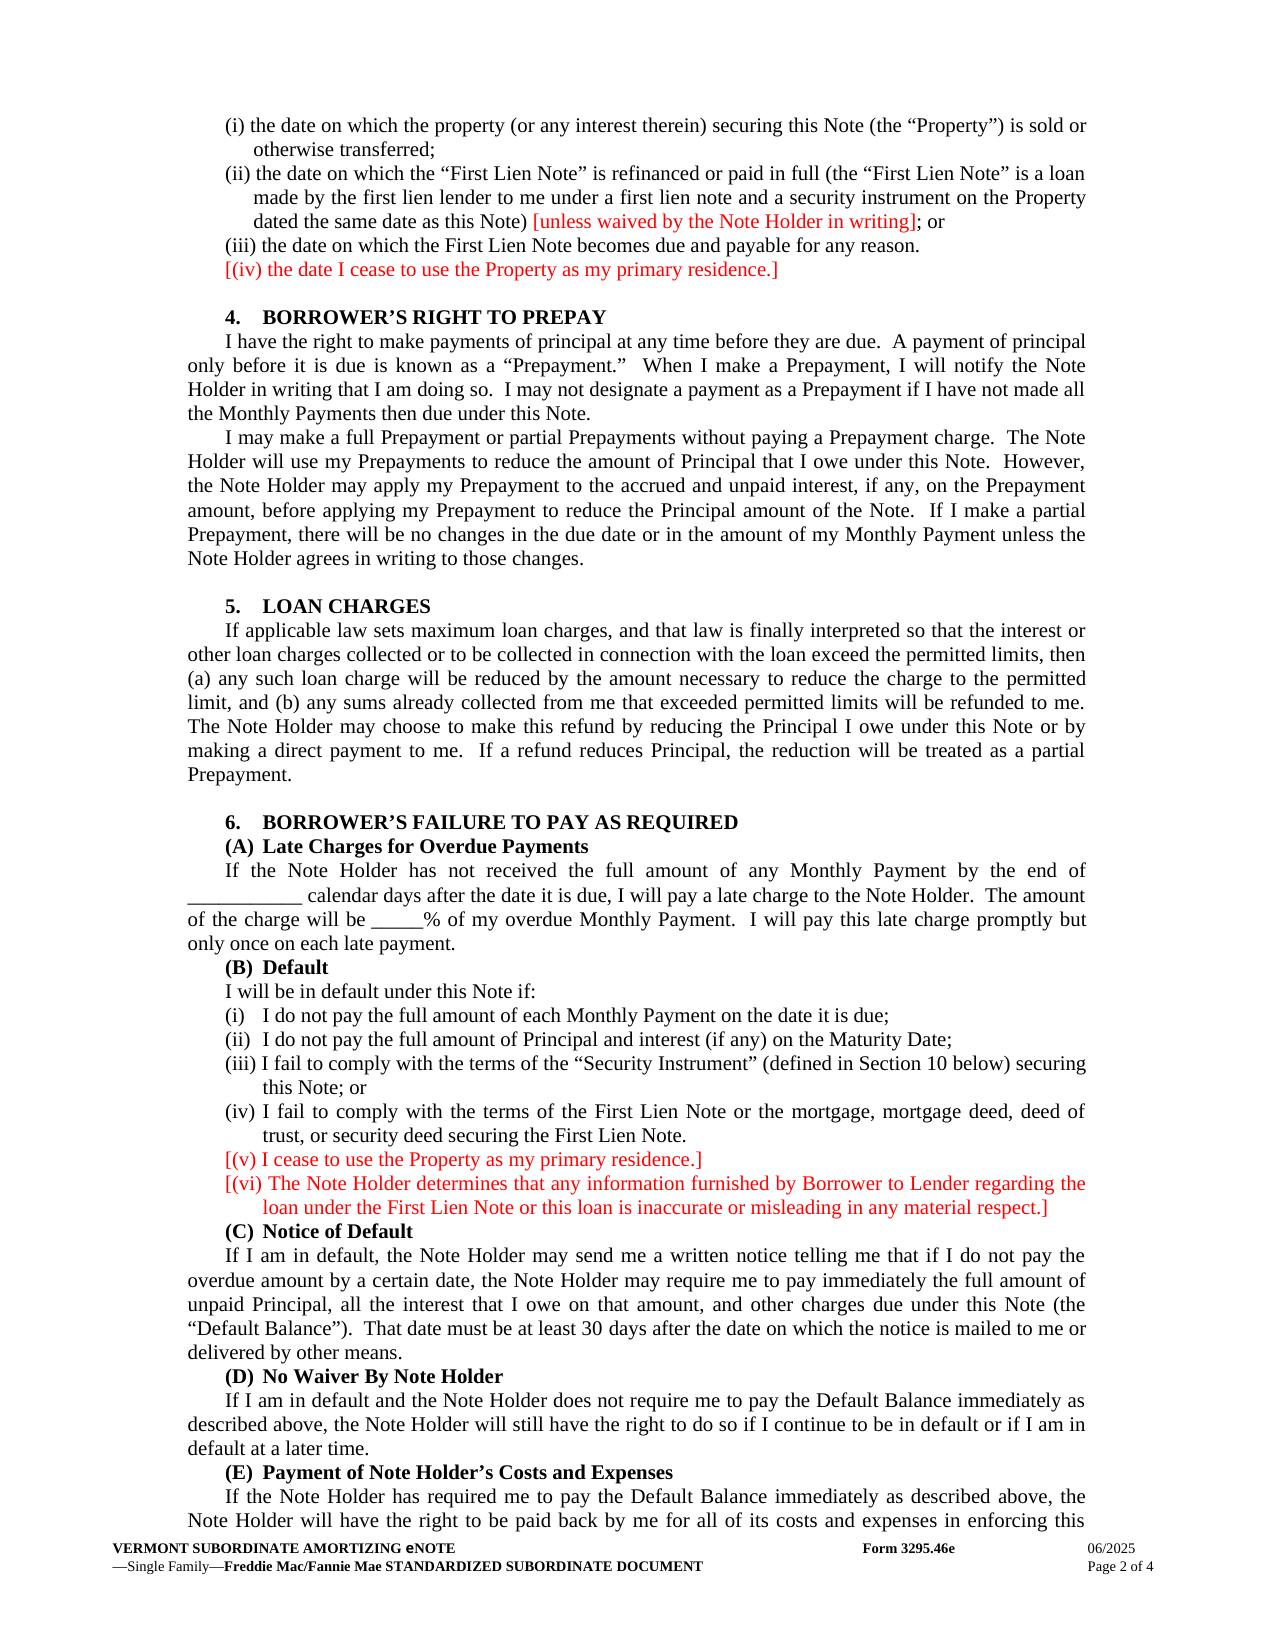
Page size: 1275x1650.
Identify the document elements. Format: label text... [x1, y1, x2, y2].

text I will be in default under this Note if: [187, 979, 1087, 1003]
text (ii) I do not pay the full amount of Principal and interest (if any) on the Maturity Date; [187, 1027, 1087, 1051]
text (E) Payment of Note Holder’s Costs and Expenses [187, 1460, 1087, 1484]
text If I am in default and the Note Holder does not require me to pay the Default Balance immediately as described above, the Note Holder will still have the right to do so if I continue to be in default or if I am in default at a later time. [187, 1388, 1087, 1460]
text If the Note Holder has not received the full amount of any Monthly Payment by the end of ___________ calendar days after the date it is due, I will pay a late charge to the Note Holder. The amount of the charge will be _____% of my overdue Monthly Payment. I will pay this late charge promptly but only once on each late payment. [187, 858, 1087, 955]
text (A) Late Charges for Overdue Payments [187, 834, 1087, 858]
text (ii) the date on which the “First Lien Note” is refinanced or paid in full (the “First Lien Note” is a loan made by the first lien lender to me under a first lien note and a security instrument on the Property dated the same date as this Note) [unless waived by the Note Holder in writing]; or [225, 161, 1087, 233]
text (iii) the date on which the First Lien Note becomes due and payable for any reason. [187, 233, 1087, 257]
text [(vi) The Note Holder determines that any information furnished by Borrower to Lender regarding the loan under the First Lien Note or this loan is inaccurate or misleading in any material respect.] [225, 1171, 1087, 1219]
text (B) Default [187, 955, 1087, 979]
list BORROWER’S FAILURE TO PAY AS REQUIRED [225, 810, 1087, 834]
text I have the right to make payments of principal at any time before they are due. A payment of principal only before it is due is known as a “Prepayment.” When I make a Prepayment, I will notify the Note Holder in writing that I am doing so. I may not designate a payment as a Prepayment if I have not made all the Monthly Payments then due under this Note. [187, 329, 1087, 425]
text (D) No Waiver By Note Holder [187, 1364, 1087, 1388]
text (i) the date on which the property (or any interest therein) securing this Note (the “Property”) is sold or otherwise transferred; [225, 112, 1087, 161]
text (iv) I fail to comply with the terms of the First Lien Note or the mortgage, mortgage deed, deed of trust, or security deed securing the First Lien Note. [225, 1099, 1087, 1147]
text If I am in default, the Note Holder may send me a written notice telling me that if I do not pay the overdue amount by a certain date, the Note Holder may require me to pay immediately the full amount of unpaid Principal, all the interest that I owe on that amount, and other charges due under this Note (the “Default Balance”). That date must be at least 30 days after the date on which the notice is mailed to me or delivered by other means. [187, 1243, 1087, 1364]
text (C) Notice of Default [187, 1219, 1087, 1243]
text I may make a full Prepayment or partial Prepayments without paying a Prepayment charge. The Note Holder will use my Prepayments to reduce the amount of Principal that I owe under this Note. However, the Note Holder may apply my Prepayment to the accrued and unpaid interest, if any, on the Prepayment amount, before applying my Prepayment to reduce the Principal amount of the Note. If I make a partial Prepayment, there will be no changes in the due date or in the amount of my Monthly Payment unless the Note Holder agrees in writing to those changes. [187, 425, 1087, 570]
list BORROWER’S RIGHT TO PREPAY [225, 305, 1087, 329]
list LOAN CHARGES [225, 594, 1087, 618]
text (iii) I fail to comply with the terms of the “Security Instrument” (defined in Section 10 below) securing this Note; or [225, 1051, 1087, 1099]
title [(v) I cease to use the Property as my primary residence.] [187, 1147, 1087, 1171]
text If applicable law sets maximum loan charges, and that law is finally interpreted so that the interest or other loan charges collected or to be collected in connection with the loan exceed the permitted limits, then (a) any such loan charge will be reduced by the amount necessary to reduce the charge to the permitted limit, and (b) any sums already collected from me that exceeded permitted limits will be refunded to me. The Note Holder may choose to make this refund by reducing the Principal I owe under this Note or by making a direct payment to me. If a refund reduces Principal, the reduction will be treated as a partial Prepayment. [187, 618, 1087, 786]
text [187, 1484, 1087, 1532]
text [(iv) the date I cease to use the Property as my primary residence.] [187, 257, 1087, 281]
text (i) I do not pay the full amount of each Monthly Payment on the date it is due; [187, 1003, 1087, 1027]
